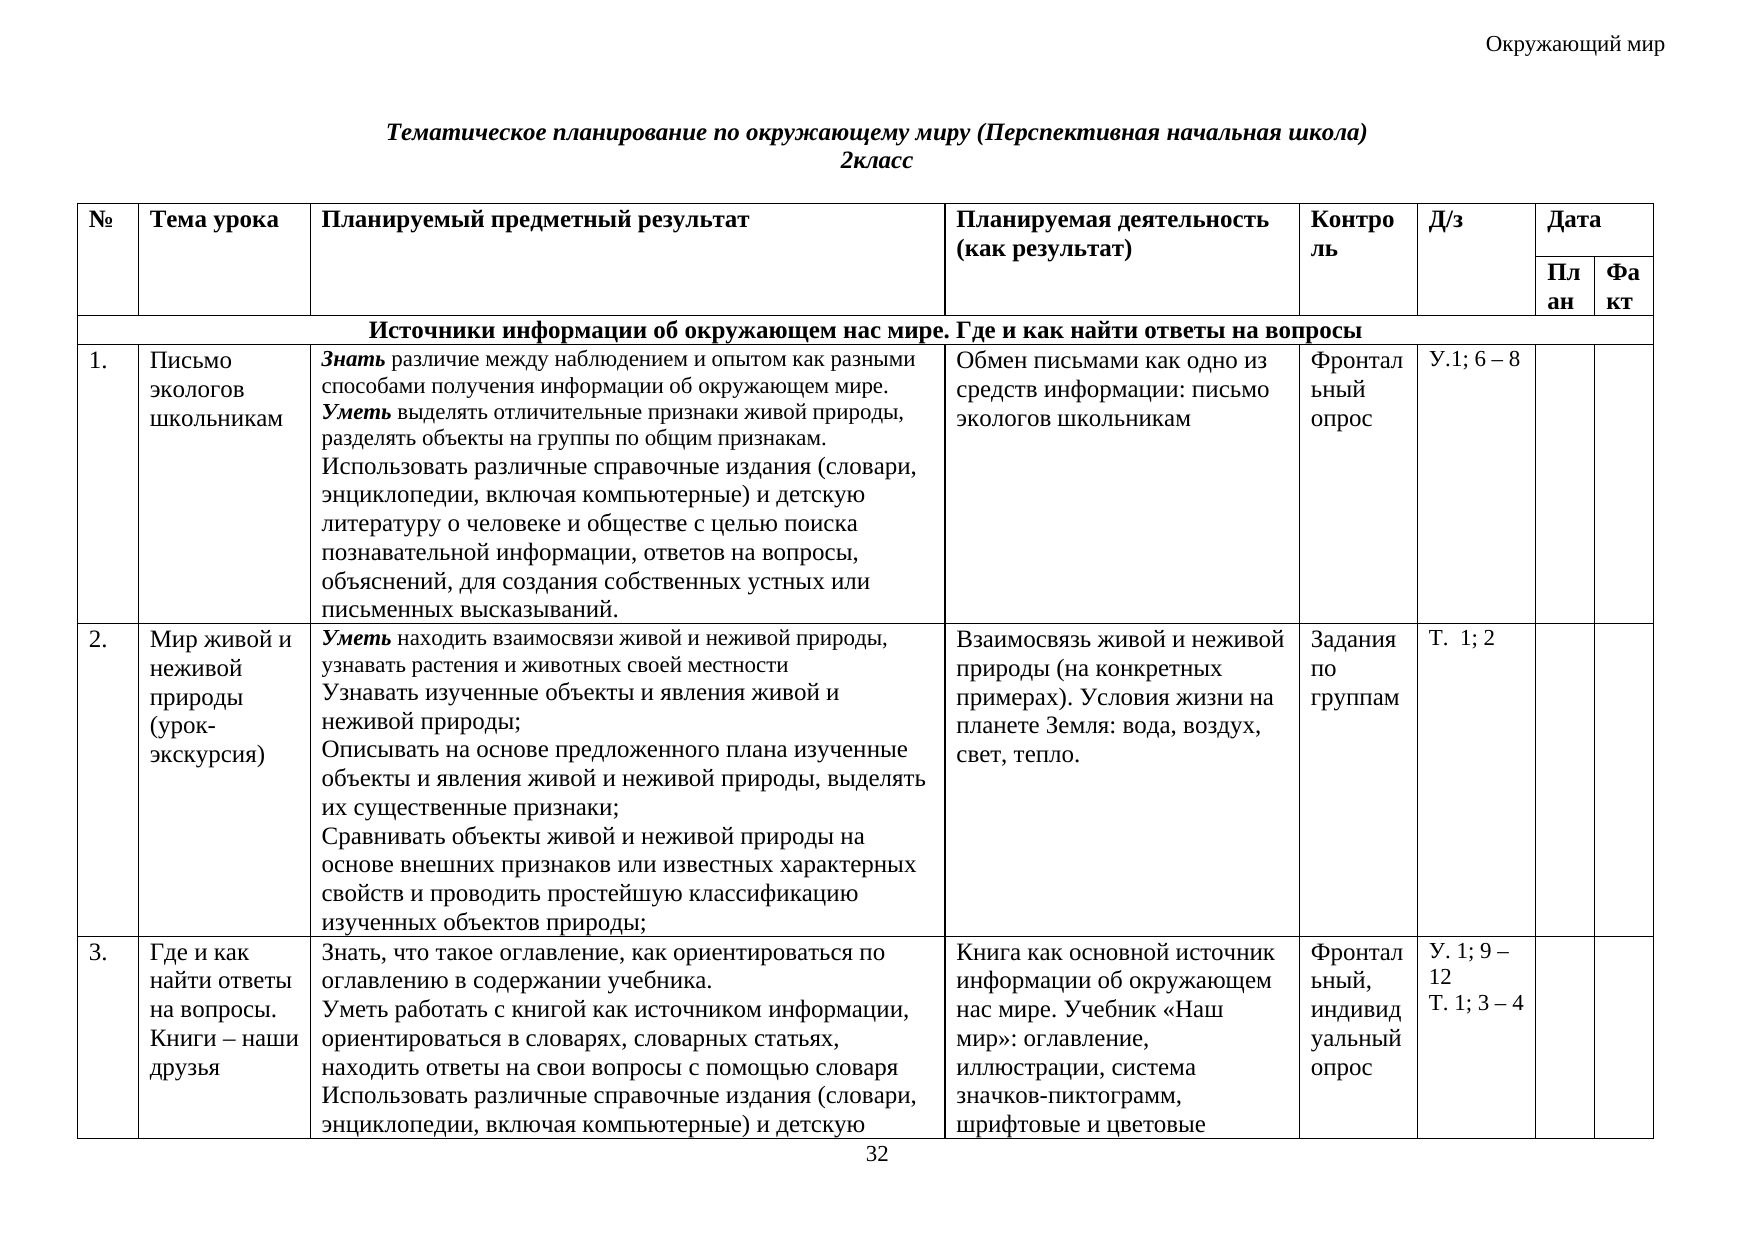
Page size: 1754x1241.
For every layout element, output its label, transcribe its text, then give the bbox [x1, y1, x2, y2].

table_cell [1595, 937, 1653, 1138]
table_cell Т. 1; 2 [1418, 624, 1535, 936]
table_header Планируемый предметный результат [311, 204, 944, 314]
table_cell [1300, 937, 1417, 1138]
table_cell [139, 937, 310, 1138]
table_cell [1595, 345, 1653, 623]
table_cell Обмен письмами как одно из средств информации: письмо экологов школьникам [946, 345, 1299, 623]
table_cell [78, 624, 138, 936]
table_cell [1536, 937, 1594, 1138]
table_cell Задания по группам [1300, 624, 1417, 936]
table_cell Знать различие между наблюдением и опытом как разными способами получения информации об окружающем мире. Уметь выделять отличительные признаки живой природы, разделять объекты на группы по общим признакам. Использовать различные справочные издания (словари, энциклопедии, включая компьютерные) и детскую литературу о человеке и обществе с целью поиска познавательной информации, ответов на вопросы, объяснений, для создания собственных устных или письменных высказываний. [311, 345, 944, 623]
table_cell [946, 937, 1299, 1138]
table_cell Уметь находить взаимосвязи живой и неживой природы, узнавать растения и животных своей местности Узнавать изученные объекты и явления живой и неживой природы; Описывать на основе предложенного плана изученные объекты и явления живой и неживой природы, выделять их существенные признаки; Сравнивать объекты живой и неживой природы на основе внешних признаков или известных характерных свойств и проводить простейшую классификацию изученных объектов природы; [311, 624, 944, 936]
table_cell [1418, 937, 1535, 1138]
table_cell [78, 345, 138, 623]
table_cell План [1536, 257, 1594, 314]
table_cell Фронтальный опрос [1300, 345, 1417, 623]
table_header Планируемая деятельность (как результат) [946, 204, 1299, 314]
text 2класс [89, 145, 1665, 174]
table_cell Источники информации об окружающем нас мире. Где и как найти ответы на вопросы [78, 316, 1653, 344]
table_cell Мир живой и неживой природы (урок-экскурсия) [139, 624, 310, 936]
table_header Д/з [1418, 204, 1535, 314]
table_cell [1536, 624, 1594, 936]
table_cell Факт [1595, 257, 1653, 314]
table_cell [78, 937, 138, 1138]
table_cell У.1; 6 – 8 [1418, 345, 1535, 623]
text Тематическое планирование по окружающему миру (Перспективная начальная школа) [89, 117, 1665, 145]
table_header Тема урока [139, 204, 310, 314]
table_header Контроль [1300, 204, 1417, 314]
table_cell [1536, 345, 1594, 623]
table_cell Письмо экологов школьникам [139, 345, 310, 623]
table_cell Взаимосвязь живой и неживой природы (на конкретных примерах). Условия жизни на планете Земля: вода, воздух, свет, тепло. [946, 624, 1299, 936]
table_cell [1595, 624, 1653, 936]
table_header № [78, 204, 138, 314]
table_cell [311, 937, 944, 1138]
table_header Дата [1536, 204, 1653, 256]
